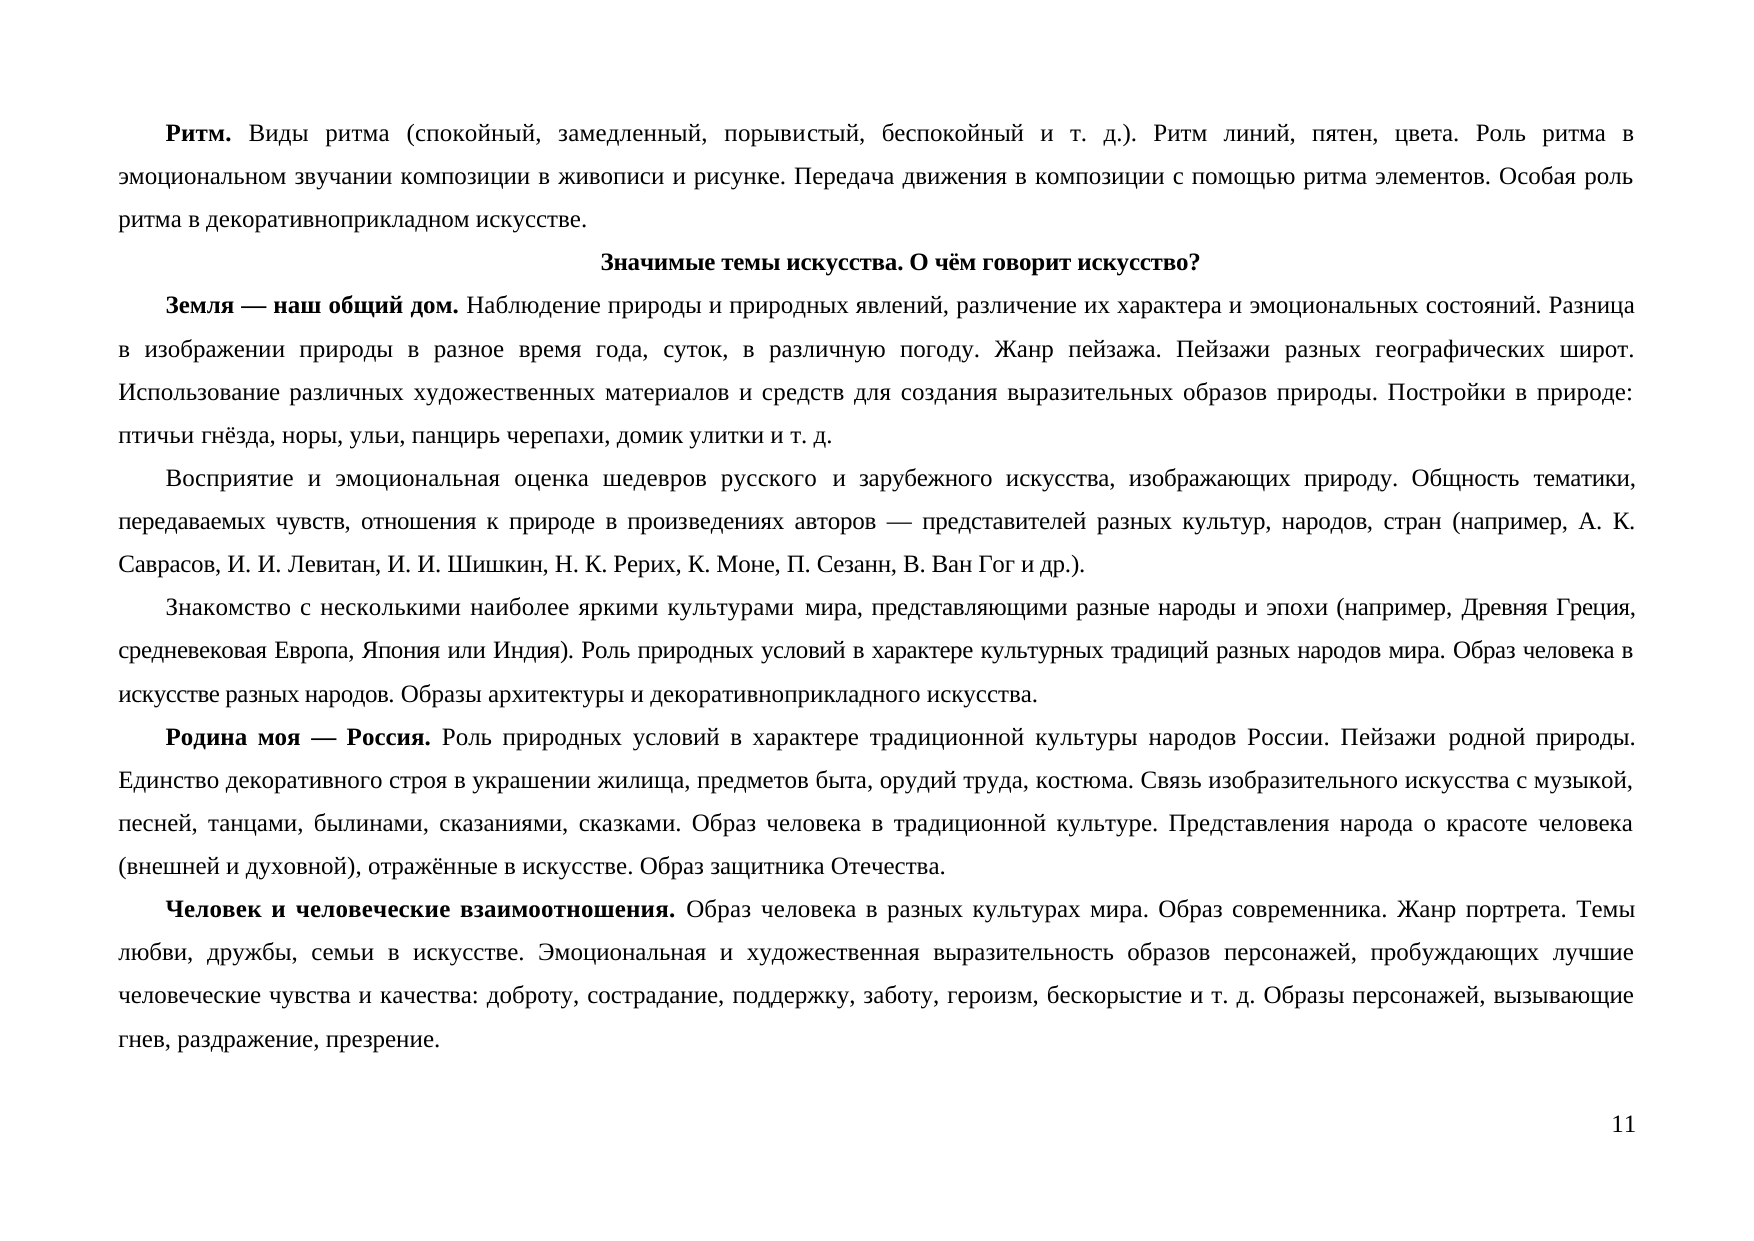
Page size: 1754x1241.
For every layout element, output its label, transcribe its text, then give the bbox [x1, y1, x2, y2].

text Земля — наш общий дом. Наблюдение природы и природных явлений, различение их характера и эмоциональных состояний. Разница в изображении природы в разное время года, суток, в различную погоду. Жанр пейзажа. Пейзажи разных географических широт. Использование различных художественных материалов и средств для создания выразительных образов природы. Постройки в природе: птичьи гнёзда, норы, ульи, панцирь черепахи, домик улитки и т. д. [118, 291, 1636, 449]
text Человек и человеческие взаимоотношения. Образ человека в разных культурах мира. Образ современника. Жанр портрета. Темы любви, дружбы, семьи в искусстве. Эмоциональная и художественная выразительность образов персонажей, пробуждающих лучшие человеческие чувства и качества: доброту, сострадание, поддержку, заботу, героизм, бескорыстие и т. д. Образы персонажей, вызывающие гнев, раздражение, презрение. [118, 894, 1636, 1052]
text Знакомство с несколькими наиболее яркими культурами мира, представляющими разные народы и эпохи (например, Древняя Греция, средневековая Европа, Япония или Индия). Роль природных условий в характере культурных традиций разных народов мира. Образ человека в искусстве разных народов. Образы архитектуры и декоративно­прикладного искусства. [118, 592, 1636, 707]
text Восприятие и эмоциональная оценка шедевров русского и зарубежного искусства, изображающих природу. Общность тематики, передаваемых чувств, отношения к природе в произведениях авторов — представителей разных культур, народов, стран (например, А. К. Саврасов, И. И. Левитан, И. И. Шишкин, Н. К. Рерих, К. Моне, П. Сезанн, В. Ван Гог и др.). [118, 463, 1636, 578]
text Родина моя — Россия. Роль природных условий в характере традиционной культуры народов России. Пейзажи родной природы. Единство декоративного строя в украшении жилища, предметов быта, орудий труда, костюма. Связь изобразительного искусства с музыкой, песней, танцами, былинами, сказаниями, сказками. Образ человека в традиционной культуре. Представления народа о красоте человека (внешней и духовной), отражённые в искусстве. Образ защитника Отечества. [118, 722, 1636, 880]
text Значимые темы искусства. О чём говорит искусство? [118, 247, 1636, 276]
text Ритм. Виды ритма (спокойный, замедленный, порывистый, беспокойный и т. д.). Ритм линий, пятен, цвета. Роль ритма в эмоциональном звучании композиции в живописи и рисунке. Передача движения в композиции с помощью ритма элементов. Особая роль ритма в декоративно­прикладном искусстве. [118, 118, 1636, 233]
